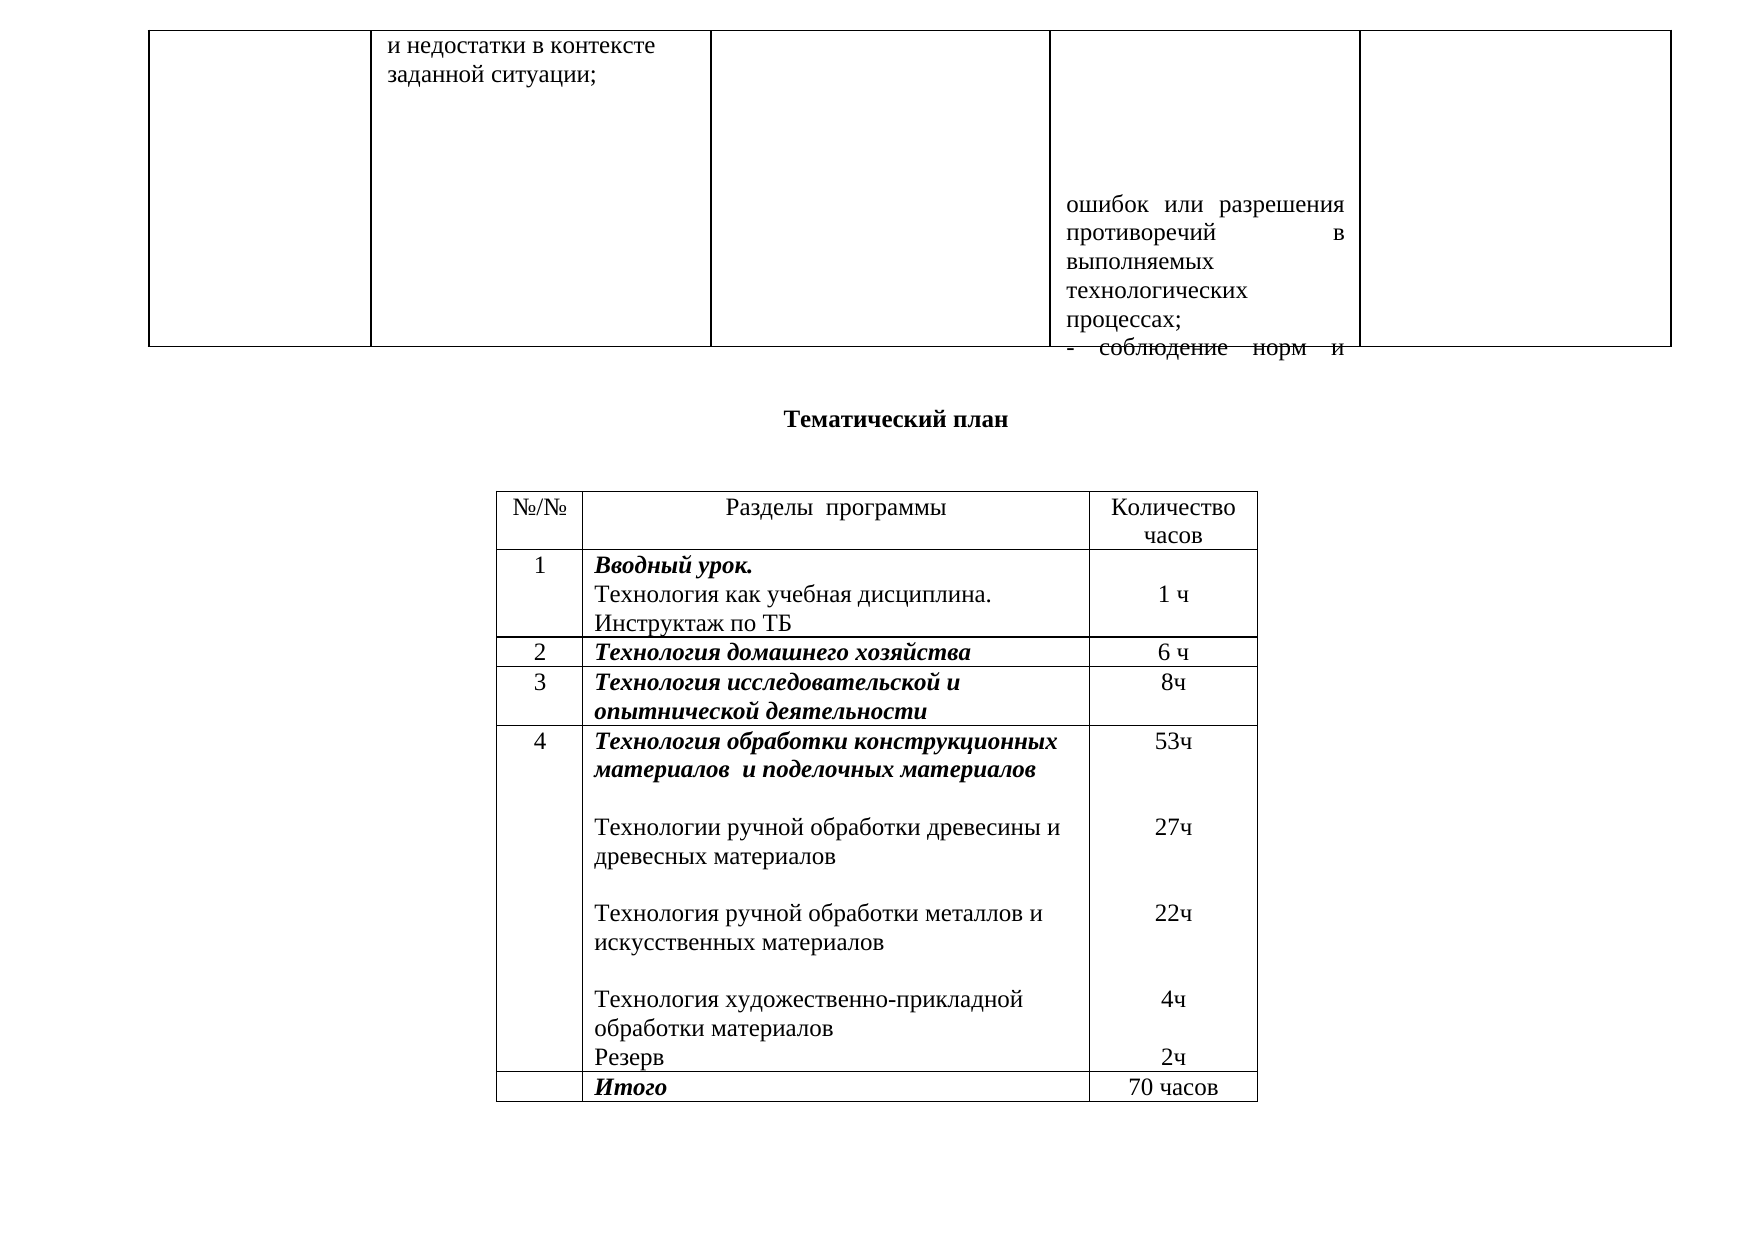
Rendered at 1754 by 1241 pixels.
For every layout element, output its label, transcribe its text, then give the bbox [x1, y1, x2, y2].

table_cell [150, 31, 370, 346]
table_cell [372, 31, 710, 346]
table_cell Технология исследовательской и опытнической деятельности [583, 667, 1089, 725]
table_cell Вводный урок. Технология как учебная дисциплина. Инструктаж по ТБ [583, 550, 1089, 636]
table_header Разделы программы [583, 492, 1089, 549]
table_cell Технология домашнего хозяйства [583, 638, 1089, 666]
table_cell 4 [497, 726, 582, 1071]
table_cell 70 часов [1090, 1072, 1257, 1101]
text Тематический план [156, 404, 1636, 433]
table_cell 2 [497, 638, 582, 666]
table_cell Итого [583, 1072, 1089, 1101]
table_cell 53ч 27ч 22ч 4ч 2ч [1090, 726, 1257, 1071]
table_cell [497, 1072, 582, 1101]
table_header №/№ [497, 492, 582, 549]
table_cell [712, 31, 1049, 346]
table_cell 6 ч [1090, 638, 1257, 666]
table_cell 1 ч [1090, 550, 1257, 636]
table_cell 8ч [1090, 667, 1257, 725]
table_cell Технология обработки конструкционных материалов и поделочных материалов Технологии ручной обработки древесины и древесных материалов Технология ручной обработки металлов и искусственных материалов Технология художественно-прикладной обработки материалов Резерв [583, 726, 1089, 1071]
table_header Количество часов [1090, 492, 1257, 549]
table_cell 1 [497, 550, 582, 636]
table_cell 3 [497, 667, 582, 725]
